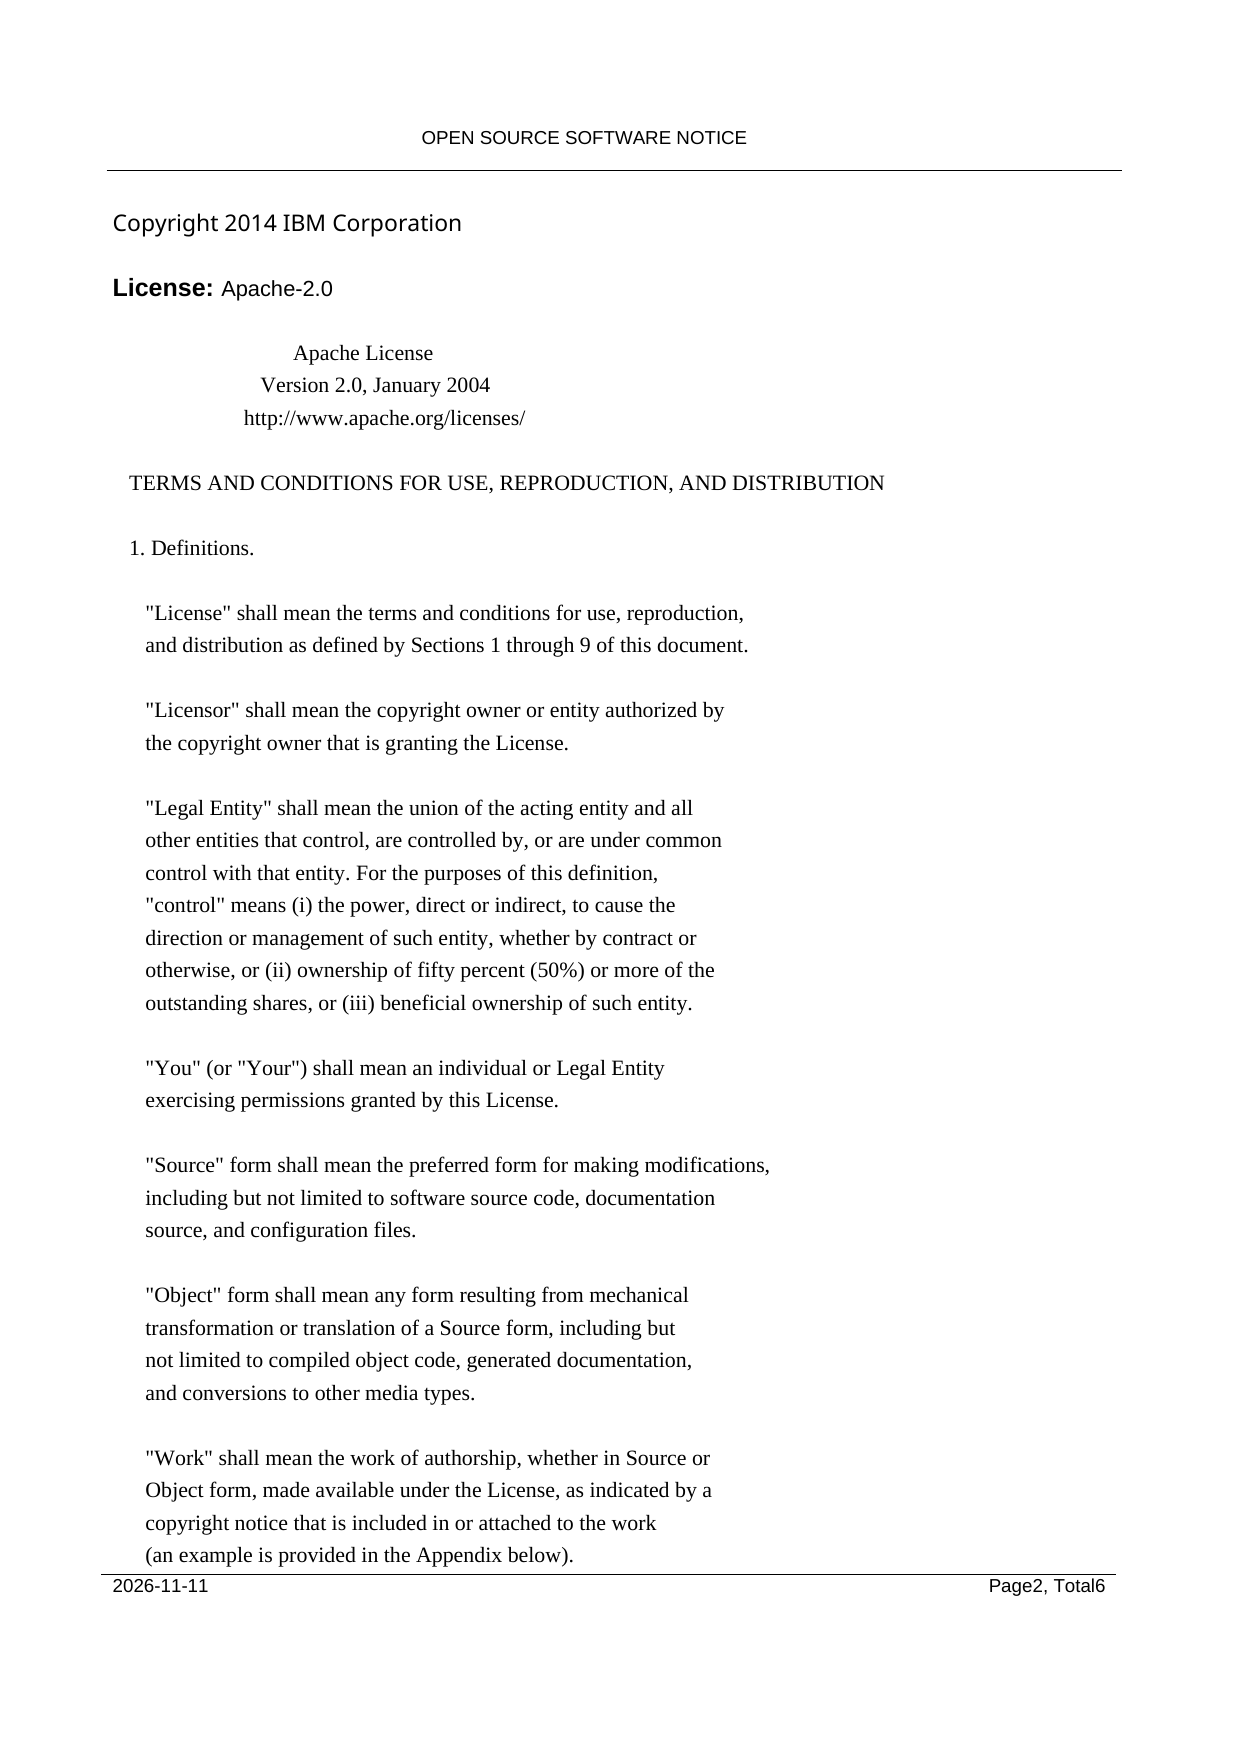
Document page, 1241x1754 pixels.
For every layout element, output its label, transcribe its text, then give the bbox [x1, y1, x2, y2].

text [112, 206, 1128, 271]
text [112, 304, 1128, 1571]
text License: Apache-2.0 [112, 271, 1128, 304]
